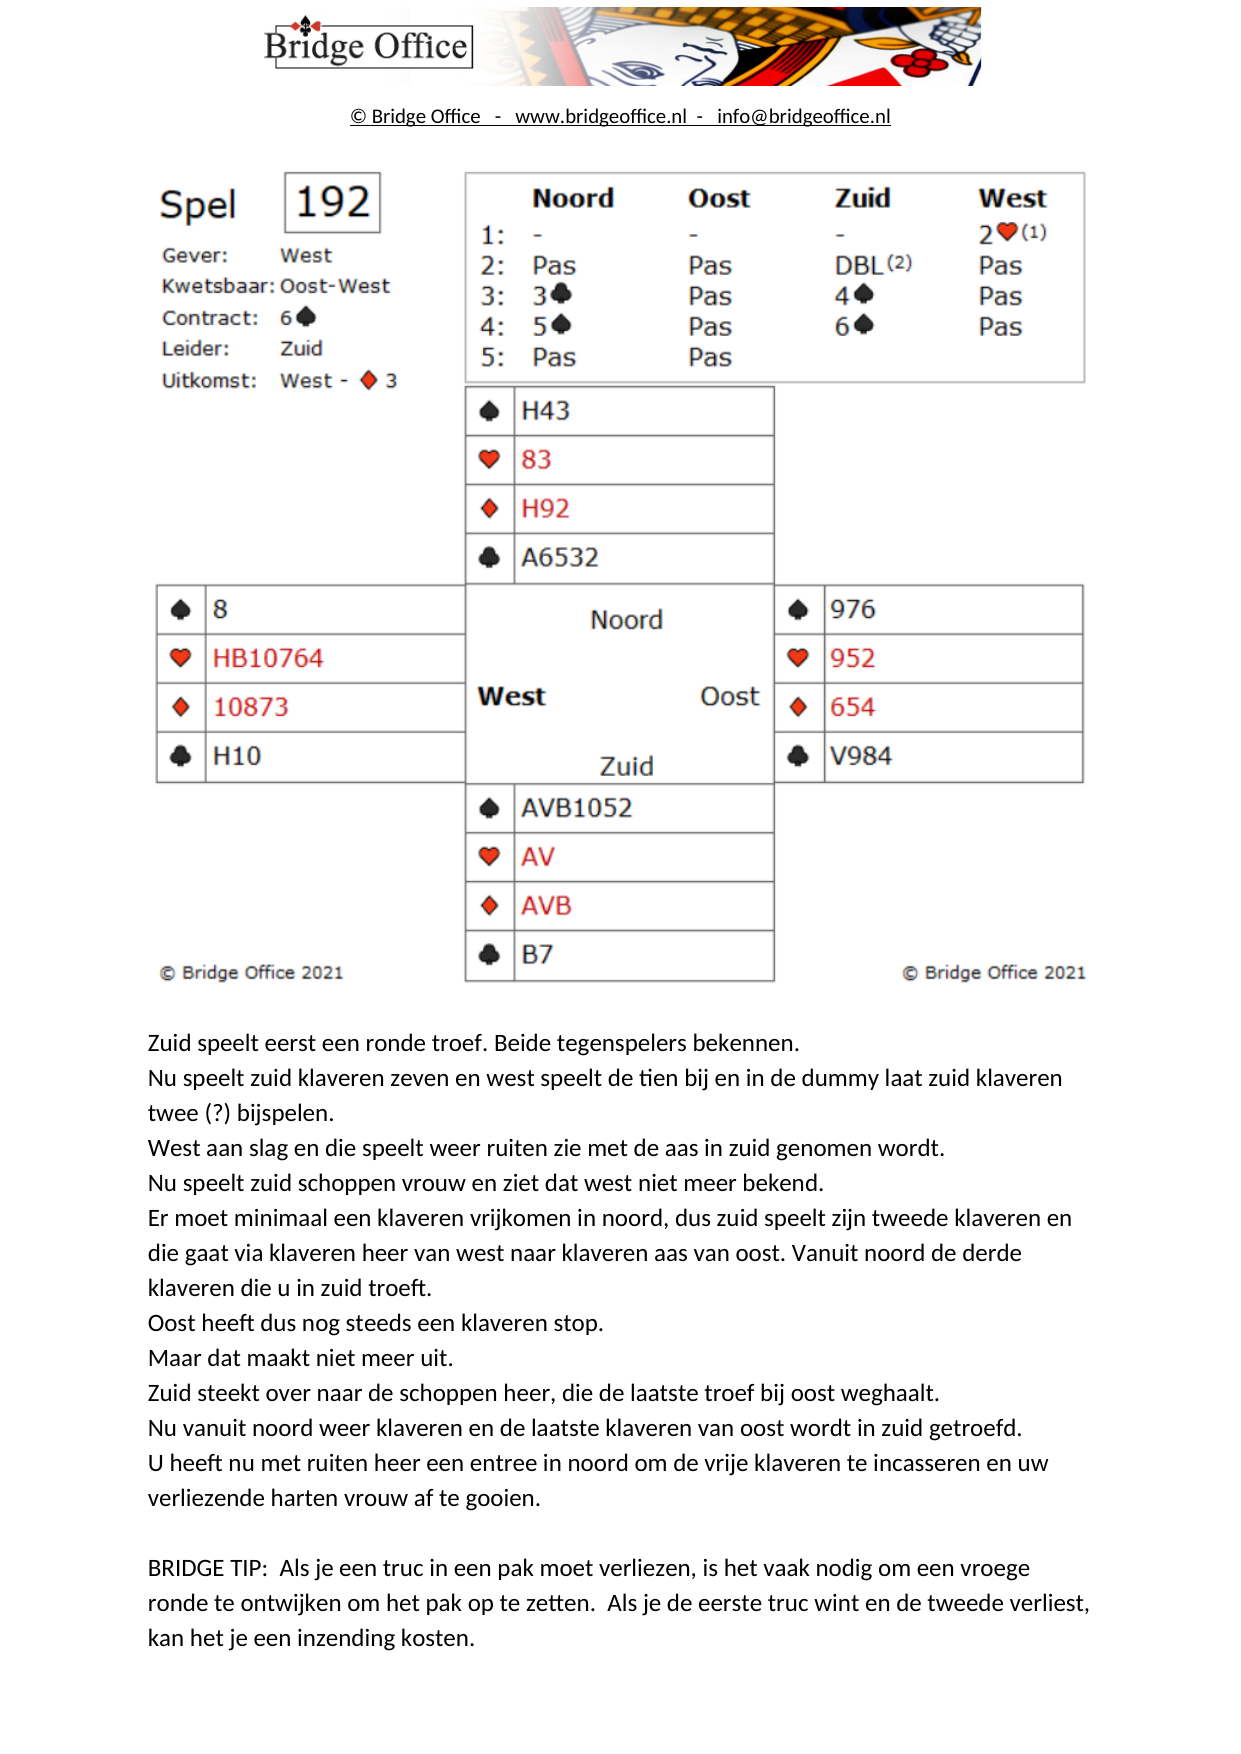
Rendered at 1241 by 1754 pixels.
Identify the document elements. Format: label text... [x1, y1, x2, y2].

text Oost heeft dus nog steeds een klaveren stop. [148, 1307, 1093, 1338]
text Nu speelt zuid schoppen vrouw en ziet dat west niet meer bekend. [148, 1167, 1093, 1198]
text BRIDGE TIP: Als je een truc in een pak moet verliezen, is het vaak nodig om een vroege ronde te ontwijken om het pak op te zetten. Als je de eerste truc wint en de tweede verliest, kan het je een inzending kosten. [148, 1552, 1093, 1653]
text Er moet minimaal een klaveren vrijkomen in noord, dus zuid speelt zijn tweede klaveren en die gaat via klaveren heer van west naar klaveren aas van oost. Vanuit noord de derde klaveren die u in zuid troeft. [148, 1202, 1093, 1303]
picture [237, 7, 980, 85]
text Maar dat maakt niet meer uit. [148, 1342, 1093, 1373]
text Zuid speelt eerst een ronde troef. Beide tegenspelers bekennen. [148, 991, 1093, 1058]
text Nu vanuit noord weer klaveren en de laatste klaveren van oost wordt in zuid getroefd. [148, 1412, 1093, 1443]
text Nu speelt zuid klaveren zeven en west speelt de tien bij en in de dummy laat zuid klaveren twee (?) bijspelen. [148, 1062, 1093, 1128]
picture [147, 160, 1093, 991]
text West aan slag en die speelt weer ruiten zie met de aas in zuid genomen wordt. [148, 1132, 1093, 1163]
text Zuid steekt over naar de schoppen heer, die de laatste troef bij oost weghaalt. [148, 1377, 1093, 1408]
text U heeft nu met ruiten heer een entree in noord om de vrije klaveren te incasseren en uw verliezende harten vrouw af te gooien. [148, 1447, 1093, 1513]
